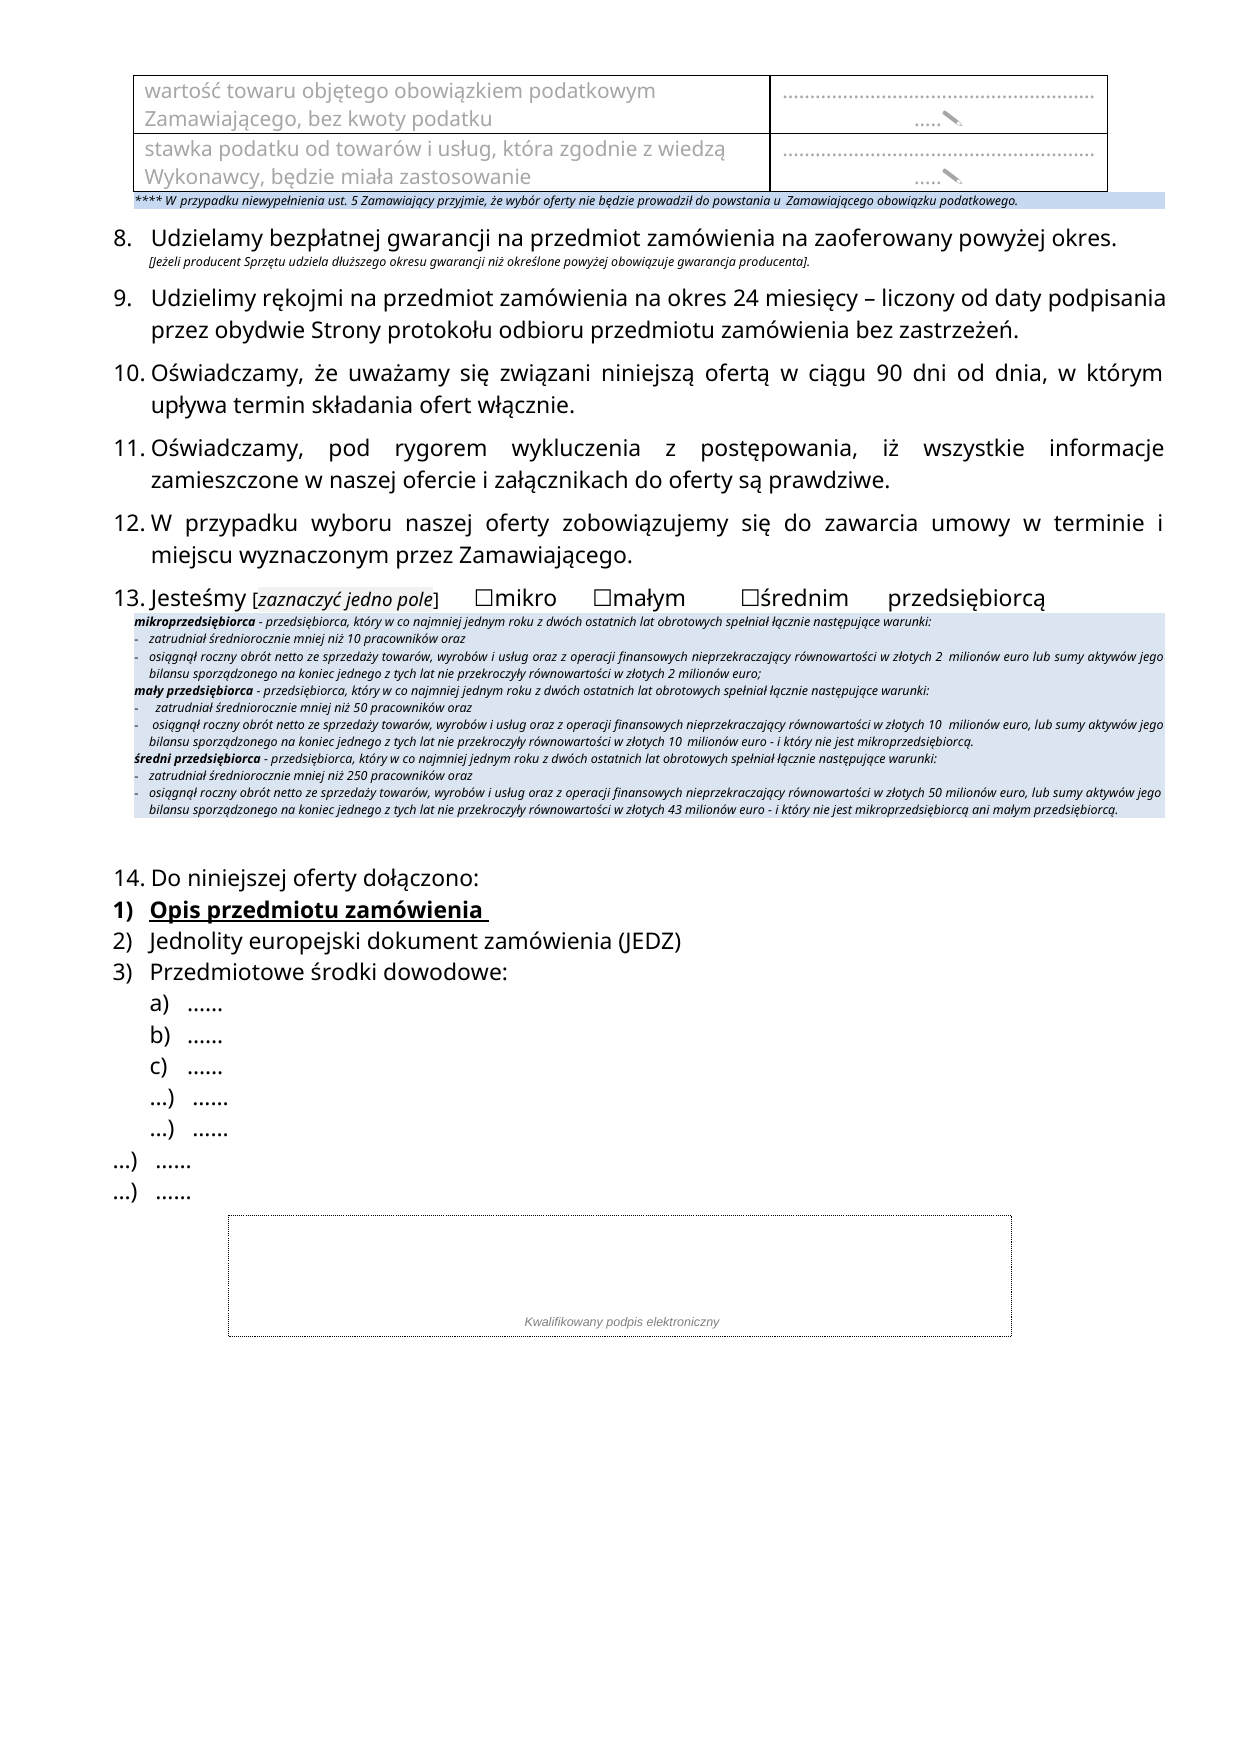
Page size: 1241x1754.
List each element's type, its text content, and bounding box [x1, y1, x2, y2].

list Jednolity europejski dokument zamówienia (JEDZ) [112, 925, 1165, 956]
table_cell stawka podatku od towarów i usług, która zgodnie z wiedzą Wykonawcy, będzie miała zastosowanie [134, 134, 769, 191]
list Jesteśmy [zaznaczyć jedno pole] mikro małym średnim przedsiębiorcą [113, 582, 1165, 613]
list Oświadczamy, że uważamy się związani niniejszą ofertą w ciągu 90 dni od dnia, w którym upływa termin składania ofert włącznie. [113, 357, 1165, 420]
list zatrudniał średniorocznie mniej niż 250 pracowników oraz [134, 767, 1165, 784]
list mikroprzedsiębiorca - przedsiębiorca, który w co najmniej jednym roku z dwóch ostatnich lat obrotowych spełniał łącznie następujące warunki: [134, 613, 1165, 631]
text …) …… [149, 1081, 1165, 1112]
list Opis przedmiotu zamówienia [112, 893, 1165, 925]
text …) …… [112, 1175, 1165, 1206]
list osiągnął roczny obrót netto ze sprzedaży towarów, wyrobów i usług oraz z operacji finansowych nieprzekraczający równowartości w złotych 2 milionów euro lub sumy aktywów jego bilansu sporządzonego na koniec jednego z tych lat nie przekroczyły równowartości w złotych 2 milionów euro; [134, 648, 1165, 682]
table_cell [771, 134, 1107, 191]
list Oświadczamy, pod rygorem wykluczenia z postępowania, iż wszystkie informacje zamieszczone w naszej ofercie i załącznikach do oferty są prawdziwe. [113, 432, 1165, 495]
list średni przedsiębiorca - przedsiębiorca, który w co najmniej jednym roku z dwóch ostatnich lat obrotowych spełniał łącznie następujące warunki: [134, 750, 1165, 767]
text …) …… [149, 1112, 1165, 1143]
list zatrudniał średniorocznie mniej niż 50 pracowników oraz [134, 699, 1165, 716]
list Udzielamy bezpłatnej gwarancji na przedmiot zamówienia na zaoferowany powyżej okres. [113, 221, 1165, 253]
list [Jeżeli producent Sprzętu udziela dłuższego okresu gwarancji niż określone powyżej obowiązuje gwarancja producenta]. [149, 253, 1165, 270]
table_cell wartość towaru objętego obowiązkiem podatkowym Zamawiającego, bez kwoty podatku [134, 76, 769, 133]
list zatrudniał średniorocznie mniej niż 10 pracowników oraz [134, 631, 1165, 648]
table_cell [771, 76, 1107, 133]
list W przypadku wyboru naszej oferty zobowiązujemy się do zawarcia umowy w terminie i miejscu wyznaczonym przez Zamawiającego. [113, 507, 1165, 570]
list …… [149, 1018, 1165, 1050]
list …… [149, 987, 1165, 1018]
list Do niniejszej oferty dołączono: [113, 862, 1165, 893]
list …… [149, 1050, 1165, 1081]
list Udzielimy rękojmi na przedmiot zamówienia na okres 24 miesięcy – liczony od daty podpisania przez obydwie Strony protokołu odbioru przedmiotu zamówienia bez zastrzeżeń. [113, 282, 1168, 345]
list osiągnął roczny obrót netto ze sprzedaży towarów, wyrobów i usług oraz z operacji finansowych nieprzekraczający równowartości w złotych 10 milionów euro, lub sumy aktywów jego bilansu sporządzonego na koniec jednego z tych lat nie przekroczyły równowartości w złotych 10 milionów euro - i który nie jest mikroprzedsiębiorcą. [134, 716, 1165, 750]
list mały przedsiębiorca - przedsiębiorca, który w co najmniej jednym roku z dwóch ostatnich lat obrotowych spełniał łącznie następujące warunki: [134, 682, 1165, 699]
list osiągnął roczny obrót netto ze sprzedaży towarów, wyrobów i usług oraz z operacji finansowych nieprzekraczający równowartości w złotych 50 milionów euro, lub sumy aktywów jego bilansu sporządzonego na koniec jednego z tych lat nie przekroczyły równowartości w złotych 43 milionów euro - i który nie jest mikroprzedsiębiorcą ani małym przedsiębiorcą. [134, 784, 1165, 818]
text …) …… [112, 1143, 1165, 1175]
list Przedmiotowe środki dowodowe: [112, 956, 1165, 987]
list **** W przypadku niewypełnienia ust. 5 Zamawiający przyjmie, że wybór oferty nie będzie prowadził do powstania u Zamawiającego obowiązku podatkowego. [134, 192, 1165, 209]
